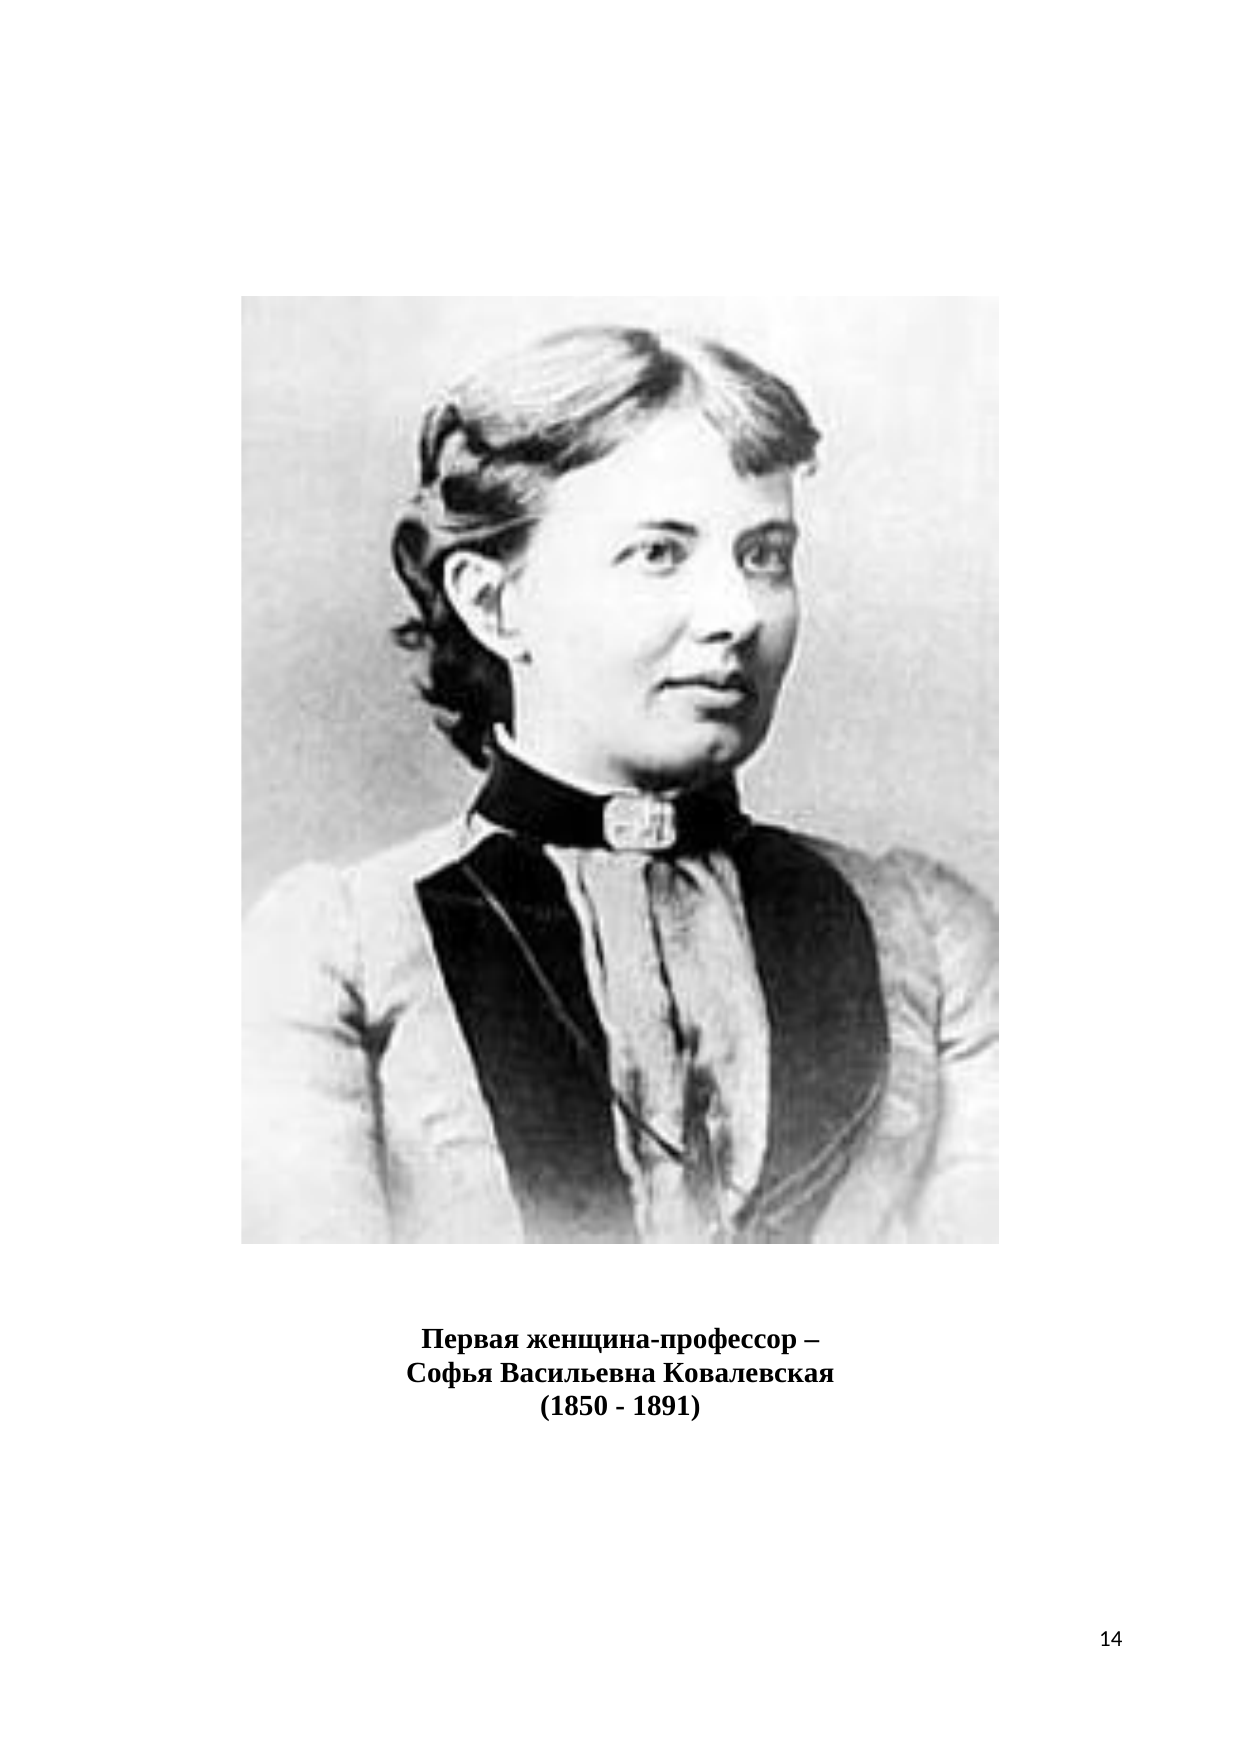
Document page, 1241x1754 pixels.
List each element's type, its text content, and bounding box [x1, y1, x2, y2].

text (1850 - 1891) [118, 1388, 1122, 1422]
text Софья Васильевна Ковалевская [118, 1355, 1122, 1388]
picture [241, 296, 999, 1244]
text Первая женщина-профессор – [118, 1321, 1122, 1355]
